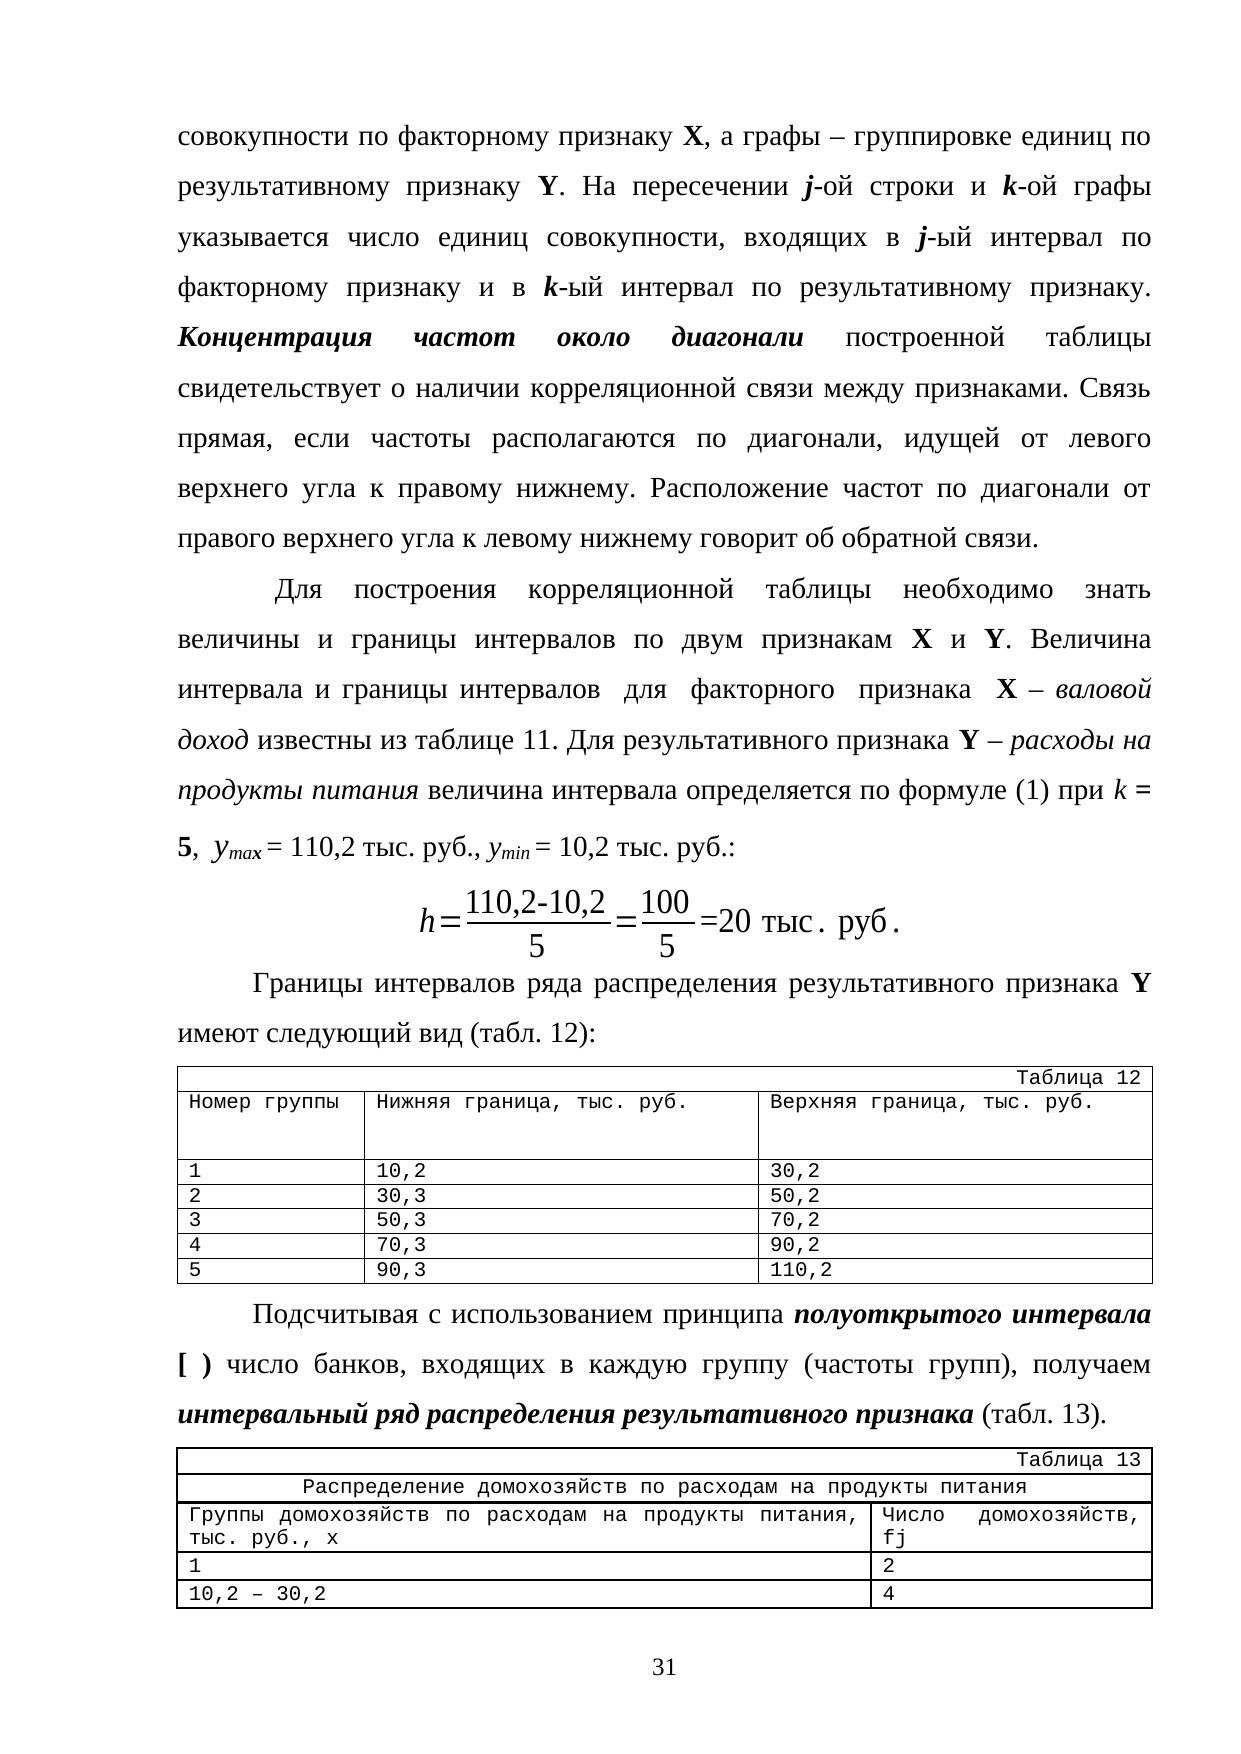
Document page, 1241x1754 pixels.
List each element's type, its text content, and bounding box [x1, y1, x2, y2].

table_cell Нижняя граница, тыс. руб. [365, 1092, 758, 1159]
table_cell 3 [178, 1209, 364, 1233]
text Границы интервалов ряда распределения результативного признака Y имеют следующий вид (табл. 12): [177, 965, 1152, 1049]
table_header Таблица 13 [178, 1449, 1151, 1473]
text Подсчитывая с использованием принципа полуоткрытого интервала [ ) число банков, входящих в каждую группу (частоты групп), получаем интервальный ряд распределения результативного признака (табл. 13). [177, 1296, 1152, 1430]
table_cell 2 [872, 1553, 1151, 1579]
text Для построения корреляционной таблицы необходимо знать величины и границы интервалов по двум признакам X и Y. Величина интервала и границы интервалов для факторного признака Х – валовой доход известны из таблице 11. Для результативного признака Y – расходы на продукты питания величина интервала определяется по формуле (1) при k = 5, уmax = 110,2 тыс. руб., уmin = 10,2 тыс. руб.: [177, 571, 1152, 863]
table_cell Распределение домохозяйств по расходам на продукты питания [178, 1475, 1151, 1501]
table_cell 5 [178, 1259, 364, 1282]
table_cell Число домохозяйств, fj [872, 1504, 1151, 1551]
table_cell 30,2 [759, 1160, 1152, 1184]
table_cell 4 [872, 1581, 1151, 1607]
table_header Таблица 12 [178, 1067, 1152, 1091]
table_cell 50,3 [365, 1209, 758, 1233]
table_cell 10,2 [365, 1160, 758, 1184]
table_cell Номер группы [178, 1092, 364, 1159]
table_cell 70,3 [365, 1234, 758, 1258]
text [177, 118, 1152, 554]
table_cell 110,2 [759, 1259, 1152, 1282]
table_cell Группы домохозяйств по расходам на продукты питания, тыс. руб., х [178, 1504, 870, 1551]
table_cell 30,3 [365, 1185, 758, 1208]
table_cell 1 [178, 1553, 870, 1579]
table_cell 2 [178, 1185, 364, 1208]
table_cell 70,2 [759, 1209, 1152, 1233]
table_cell 90,3 [365, 1259, 758, 1282]
table_cell 4 [178, 1234, 364, 1258]
table_cell 90,2 [759, 1234, 1152, 1258]
table_cell 10,2 – 30,2 [178, 1581, 870, 1607]
table_cell Верхняя граница, тыс. руб. [759, 1092, 1152, 1159]
table_cell 50,2 [759, 1185, 1152, 1208]
table_cell 1 [178, 1160, 364, 1184]
